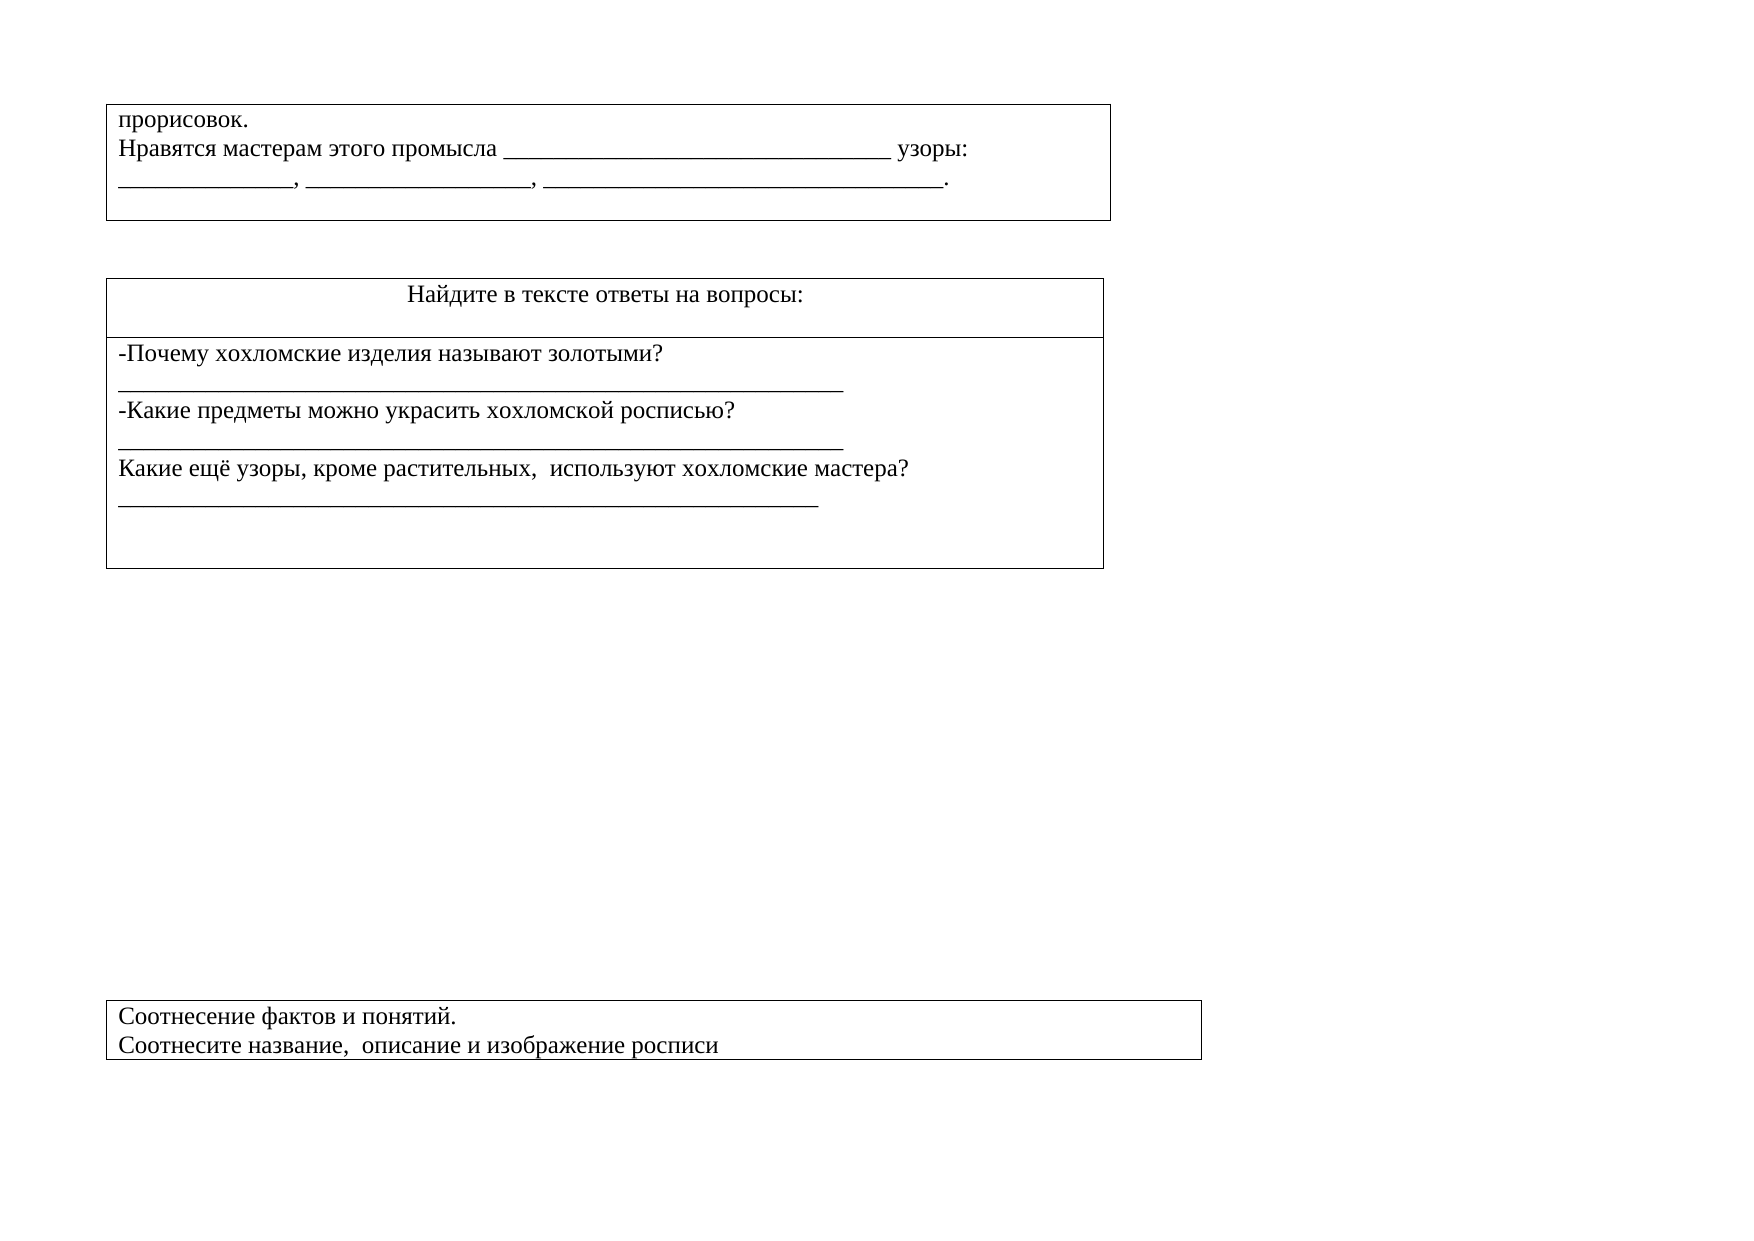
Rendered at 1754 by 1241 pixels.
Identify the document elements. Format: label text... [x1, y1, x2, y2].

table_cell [107, 105, 1110, 219]
table_cell -Почему хохломские изделия называют золотыми? __________________________________________________________ -Какие предметы можно украсить хохломской росписью? __________________________________________________________ Какие ещё узоры, кроме растительных, используют хохломские мастера? ________________________________________________________ [107, 338, 1103, 568]
table_header Найдите в тексте ответы на вопросы: [107, 279, 1103, 337]
table_header Соотнесение фактов и понятий. Соотнесите название, описание и изображение росписи [107, 1001, 1201, 1058]
